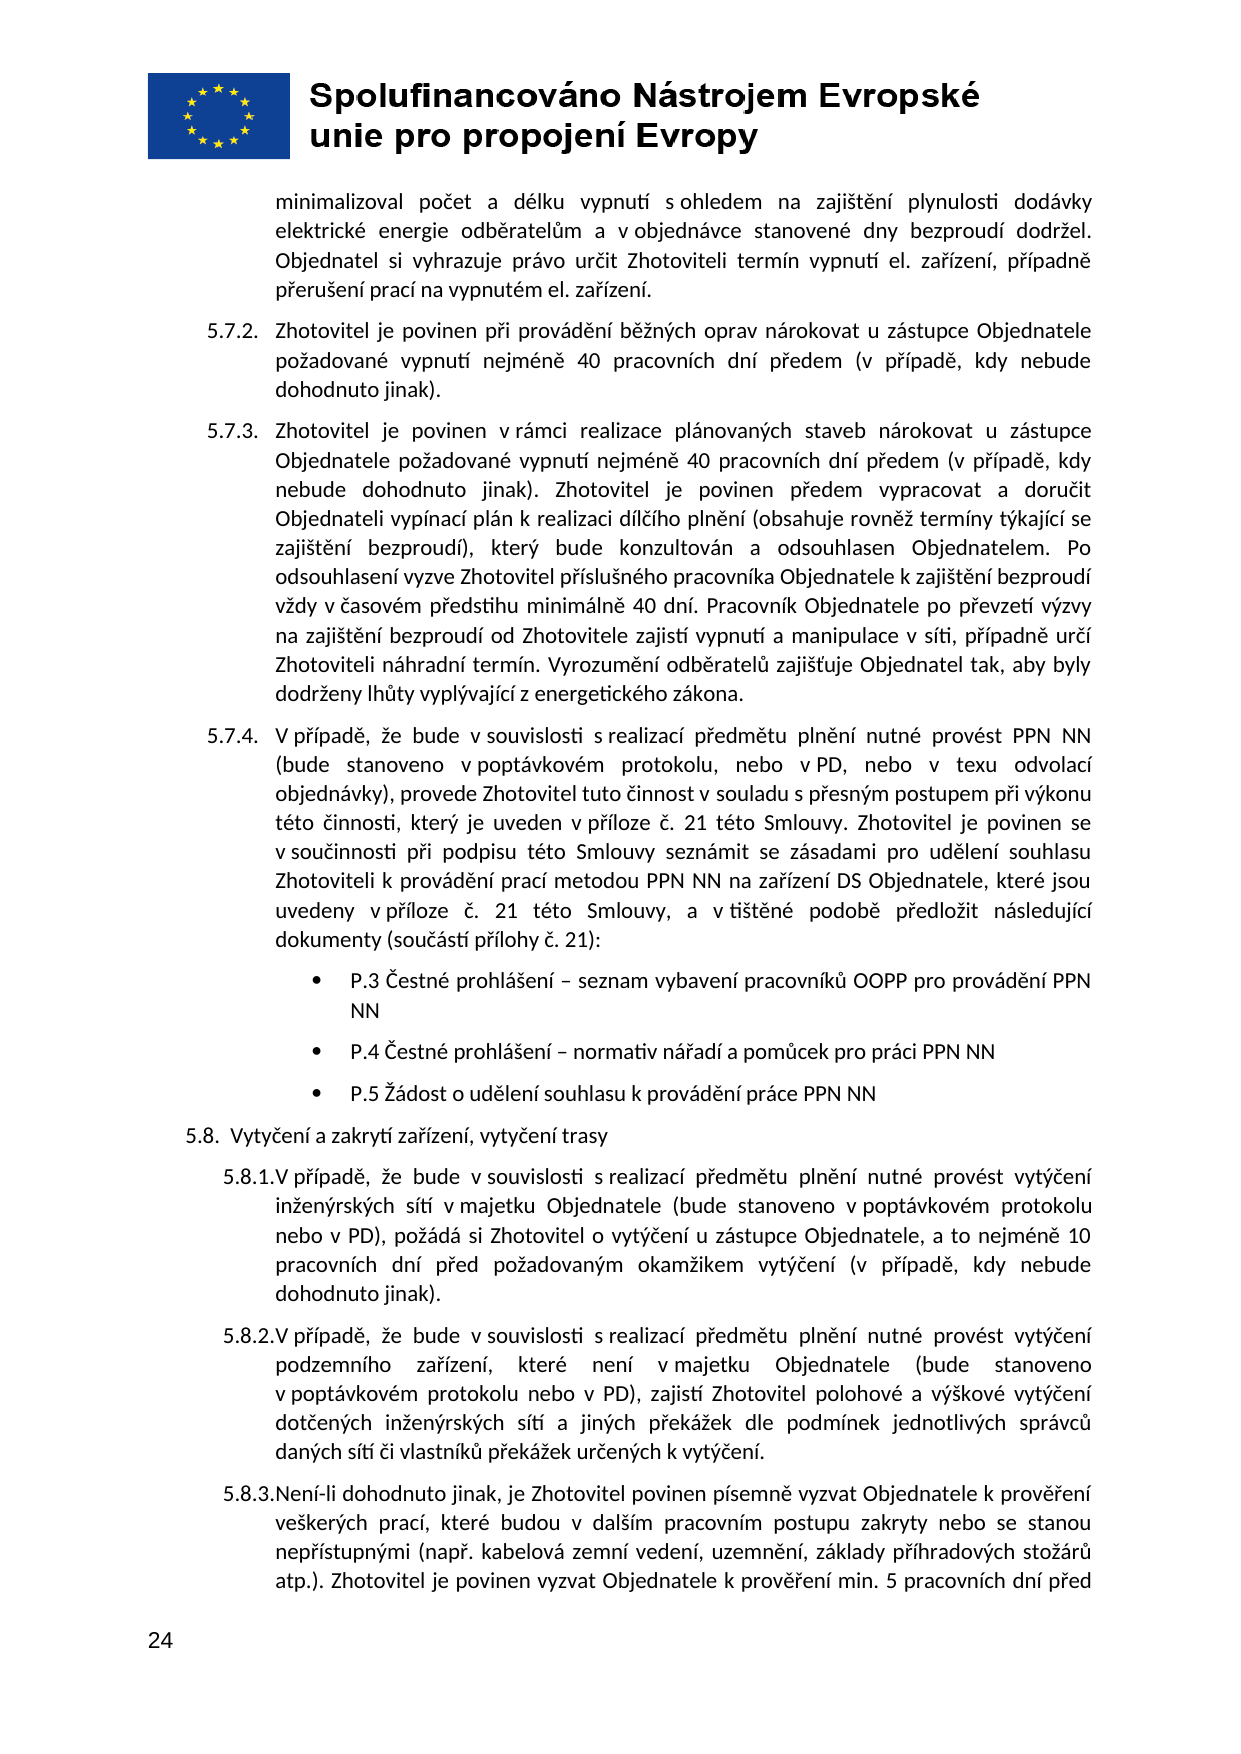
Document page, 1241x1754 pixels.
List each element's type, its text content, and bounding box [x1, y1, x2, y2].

list Zhotovitel je povinen při provádění běžných oprav nárokovat u zástupce Objednatele požadované vypnutí nejméně 40 pracovních dní předem (v případě, kdy nebude dohodnuto jinak). [207, 316, 1093, 403]
list P.4 Čestné prohlášení – normativ nářadí a pomůcek pro práci PPN NN [313, 1036, 1093, 1066]
list V případě, že bude v souvislosti s realizací předmětu plnění nutné provést vytýčení inženýrských sítí v majetku Objednatele (bude stanoveno v poptávkovém protokolu nebo v PD), požádá si Zhotovitel o vytýčení u zástupce Objednatele, a to nejméně 10 pracovních dní před požadovaným okamžikem vytýčení (v případě, kdy nebude dohodnuto jinak). [223, 1161, 1093, 1307]
list Zhotovitel je povinen v rámci realizace plánovaných staveb nárokovat u zástupce Objednatele požadované vypnutí nejméně 40 pracovních dní předem (v případě, kdy nebude dohodnuto jinak). Zhotovitel je povinen předem vypracovat a doručit Objednateli vypínací plán k realizaci dílčího plnění (obsahuje rovněž termíny týkající se zajištění bezproudí), který bude konzultován a odsouhlasen Objednatelem. Po odsouhlasení vyzve Zhotovitel příslušného pracovníka Objednatele k zajištění bezproudí vždy v časovém předstihu minimálně 40 dní. Pracovník Objednatele po převzetí výzvy na zajištění bezproudí od Zhotovitele zajistí vypnutí a manipulace v síti, případně určí Zhotoviteli náhradní termín. Vyrozumění odběratelů zajišťuje Objednatel tak, aby byly dodrženy lhůty vyplývající z energetického zákona. [207, 416, 1093, 707]
list P.5 Žádost o udělení souhlasu k provádění práce PPN NN [313, 1078, 1093, 1107]
list Vytyčení a zakrytí zařízení, vytyčení trasy [185, 1120, 1093, 1149]
list P.3 Čestné prohlášení – seznam vybavení pracovníků OOPP pro provádění PPN NN [313, 966, 1093, 1024]
picture [147, 73, 991, 160]
list V případě, že bude v souvislosti s realizací předmětu plnění nutné provést vytýčení podzemního zařízení, které není v majetku Objednatele (bude stanoveno v poptávkovém protokolu nebo v PD), zajistí Zhotovitel polohové a výškové vytýčení dotčených inženýrských sítí a jiných překážek dle podmínek jednotlivých správců daných sítí či vlastníků překážek určených k vytýčení. [223, 1320, 1093, 1466]
list V případě, že bude v souvislosti s realizací předmětu plnění nutné provést PPN NN (bude stanoveno v poptávkovém protokolu, nebo v PD, nebo v texu odvolací objednávky), provede Zhotovitel tuto činnost v souladu s přesným postupem při výkonu této činnosti, který je uveden v příloze č. 21 této Smlouvy. Zhotovitel je povinen se v součinnosti při podpisu této Smlouvy seznámit se zásadami pro udělení souhlasu Zhotoviteli k provádění prací metodou PPN NN na zařízení DS Objednatele, které jsou uvedeny v příloze č. 21 této Smlouvy, a v tištěné podobě předložit následující dokumenty (součástí přílohy č. 21): [207, 720, 1093, 953]
